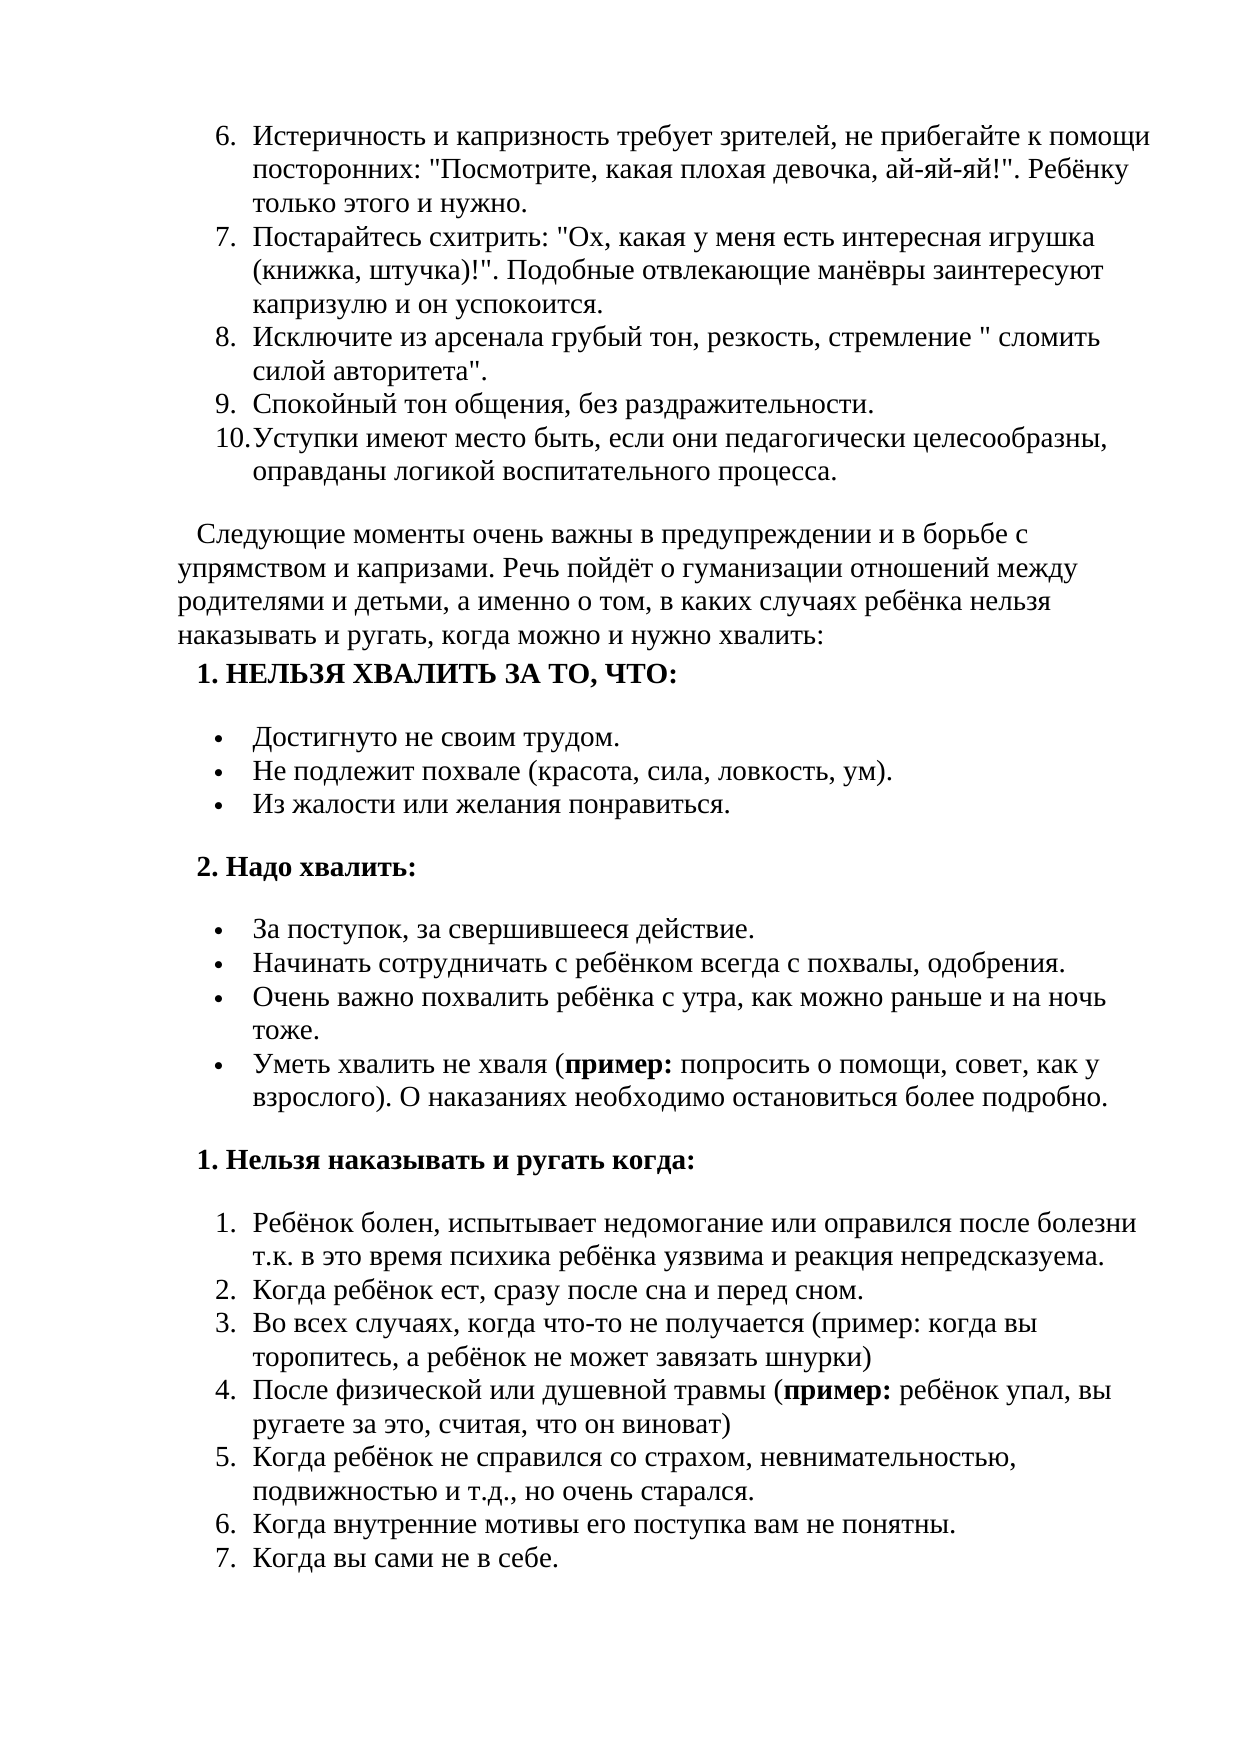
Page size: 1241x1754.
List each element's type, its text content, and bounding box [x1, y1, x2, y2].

list Во всех случаях, когда что-то не получается (пример: когда вы торопитесь, а ребёнок не может завязать шнурки) [215, 1305, 1152, 1372]
list Ребёнок болен, испытывает недомогание или оправился после болезни т.к. в это время психика ребёнка уязвима и реакция непредсказуема. [215, 1205, 1152, 1272]
list Не подлежит похвале (красота, сила, ловкость, ум). [215, 753, 1152, 786]
list За поступок, за свершившееся действие. [215, 912, 1152, 945]
list После физической или душевной травмы (пример: ребёнок упал, вы ругаете за это, считая, что он виноват) [215, 1372, 1152, 1439]
list Когда внутренние мотивы его поступка вам не понятны. [215, 1507, 1152, 1540]
list Когда вы сами не в себе. [215, 1540, 1152, 1574]
list Постарайтесь схитрить: "Ох, какая у меня есть интересная игрушка (книжка, штучка)!". Подобные отвлекающие манёвры заинтересуют капризулю и он успокоится. [215, 219, 1152, 319]
list Истеричность и капризность требует зрителей, не прибегайте к помощи посторонних: "Посмотрите, какая плохая девочка, ай-яй-яй!". Ребёнку только этого и нужно. [215, 118, 1152, 219]
list Достигнуто не своим трудом. [215, 719, 1152, 753]
list Начинать сотрудничать с ребёнком всегда с похвалы, одобрения. [215, 945, 1152, 979]
text 1. НЕЛЬЗЯ ХВАЛИТЬ ЗА ТО, ЧТО: [177, 656, 1152, 690]
text 2. Надо хвалить: [177, 849, 1152, 882]
list Уступки имеют место быть, если они педагогически целесообразны, оправданы логикой воспитательного процесса. [215, 420, 1152, 487]
list Исключите из арсенала грубый тон, резкость, стремление " сломить силой авторитета". [215, 319, 1152, 386]
list Очень важно похвалить ребёнка с утра, как можно раньше и на ночь тоже. [215, 979, 1152, 1046]
list Спокойный тон общения, без раздражительности. [215, 386, 1152, 420]
list Уметь хвалить не хваля (пример: попросить о помощи, совет, как у взрослого). О наказаниях необходимо остановиться более подробно. [215, 1046, 1152, 1113]
list Когда ребёнок не справился со страхом, невнимательностью, подвижностью и т.д., но очень старался. [215, 1439, 1152, 1507]
text 1. Нельзя наказывать и ругать когда: [177, 1142, 1152, 1176]
text Следующие моменты очень важны в предупреждении и в борьбе с упрямством и капризами. Речь пойдёт о гуманизации отношений между родителями и детьми, а именно о том, в каких случаях ребёнка нельзя наказывать и ругать, когда можно и нужно хвалить: [177, 516, 1152, 650]
list Когда ребёнок ест, сразу после сна и перед сном. [215, 1272, 1152, 1305]
list Из жалости или желания понравиться. [215, 786, 1152, 820]
